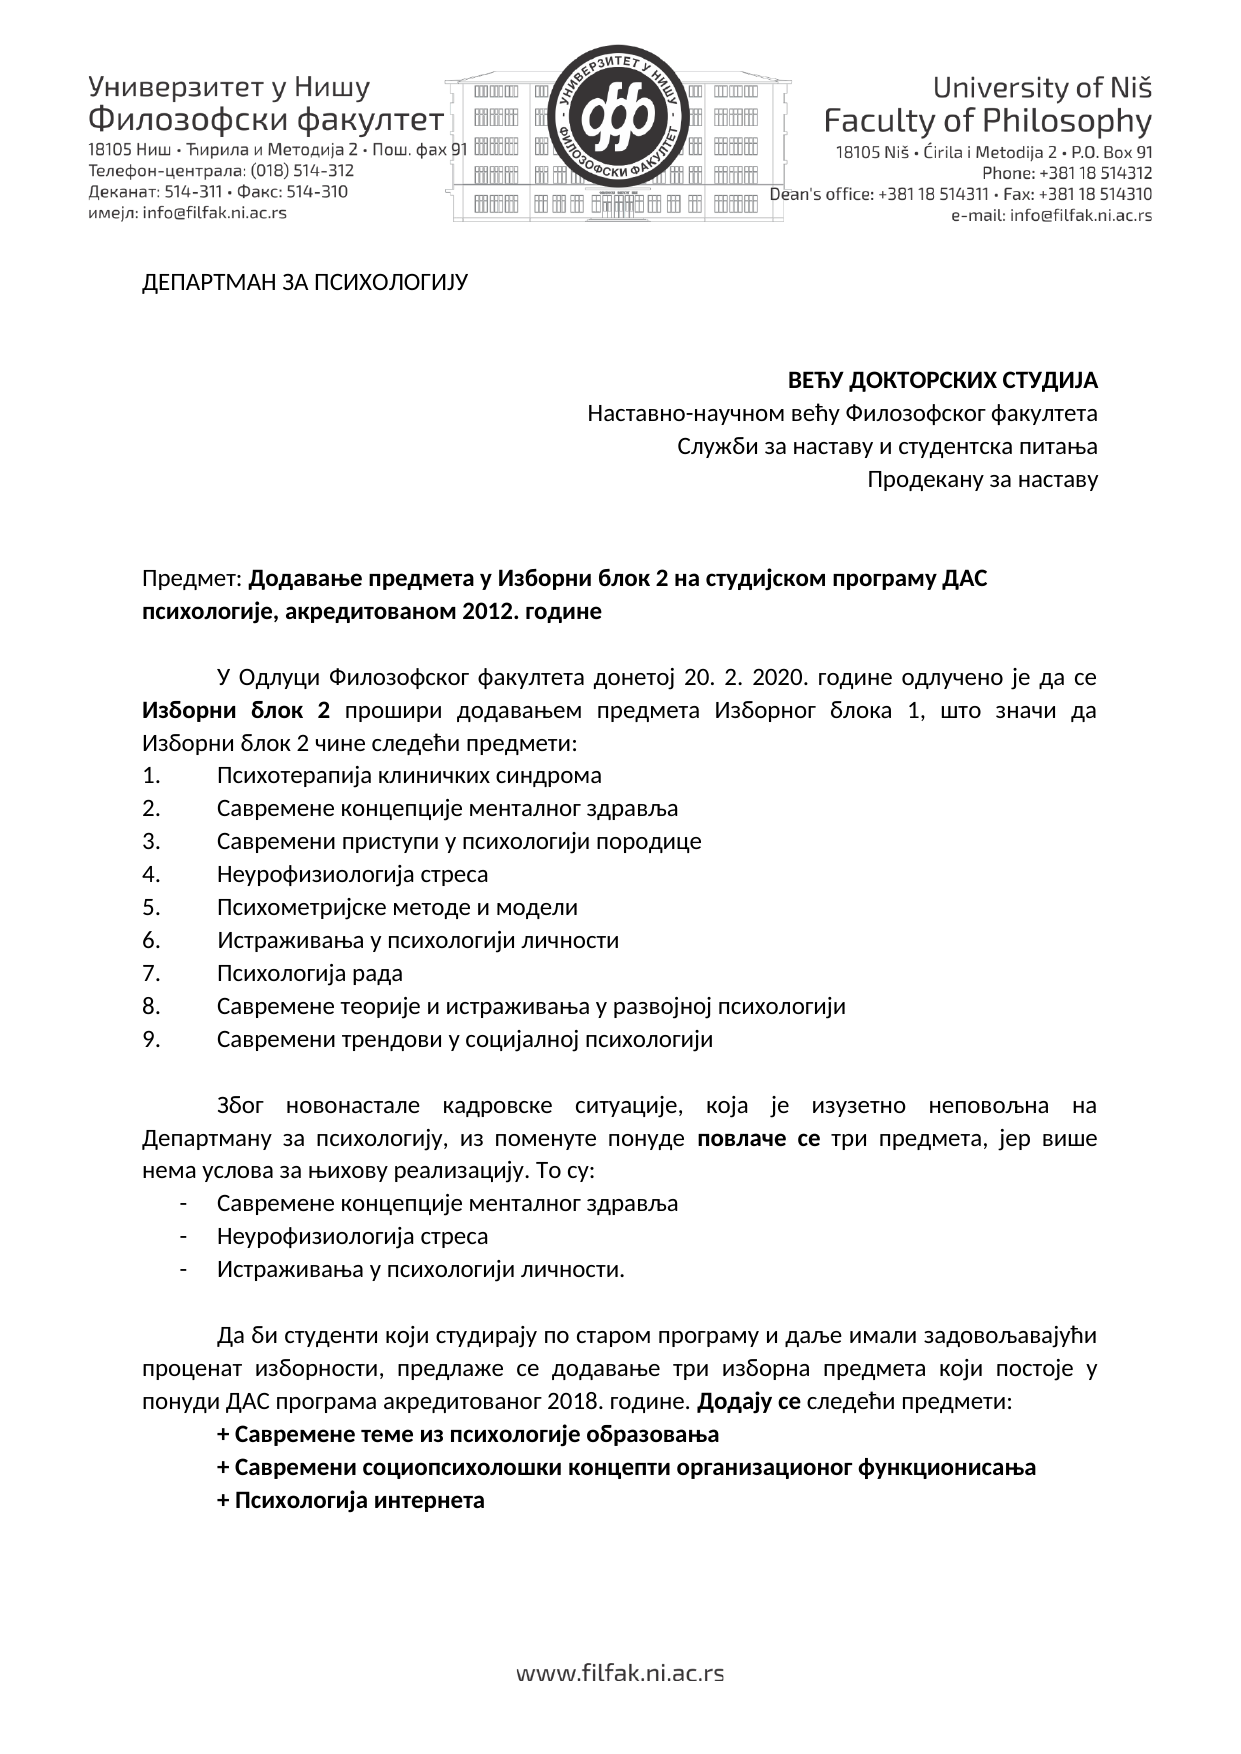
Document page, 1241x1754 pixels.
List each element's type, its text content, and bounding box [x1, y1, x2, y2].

text ВЕЋУ ДОКТОРСКИХ СТУДИЈА [142, 364, 1098, 395]
list Савремене концепције менталног здравља [179, 1187, 1098, 1218]
list Истраживања у психологији личности. [179, 1253, 1098, 1284]
text 2. Савремене концепције менталног здравља [142, 792, 1098, 823]
text + Савремени социопсихолошки концепти организационог функционисања [142, 1451, 1098, 1481]
text Предмет: Додавање предмета у Изборни блок 2 на студијском програму ДАС психологије, акредитованом 2012. године [142, 562, 1098, 626]
text 6. Истраживања у психологији личности [142, 924, 1098, 955]
text 1. Психотерапија клиничких синдрома [142, 759, 1098, 790]
list Неурофизиологија стреса [179, 1220, 1098, 1251]
text Служби за наставу и студентска питања [142, 430, 1098, 461]
text + Савремене теме из психологије образовања [142, 1418, 1098, 1448]
text 4. Неурофизиологија стреса [142, 858, 1098, 889]
text + Психологија интернета [142, 1484, 1098, 1514]
picture [516, 1663, 724, 1681]
text Продекану за наставу [142, 463, 1098, 494]
text Због новонастале кадровске ситуације, која је изузетно неповољна на Департману за психологију, из поменуте понуде повлаче се три предмета, јер више нема услова за њихову реализацију. То су: [142, 1089, 1098, 1185]
text 8. Савремене теорије и истраживања у развојној психологији [142, 990, 1098, 1021]
text У Одлуци Филозофског факултета донетој 20. 2. 2020. године одлучено је да се Изборни блок 2 прошири додавањем предмета Изборног блока 1, што значи да Изборни блок 2 чине следећи предмети: [142, 661, 1098, 757]
text 9. Савремени трендови у социјалној психологији [142, 1023, 1098, 1053]
text 7. Психологија рада [142, 957, 1098, 988]
text Да би студенти који студирају по старом програму и даље имали задовољавајући проценат изборности, предлаже се додавање три изборна предмета који постоје у понуди ДАС програма акредитованог 2018. године. Додају се следећи предмети: [142, 1319, 1098, 1416]
text Наставно-научном већу Филозофског факултета [142, 397, 1098, 428]
text 3. Савремени приступи у психологији породице [142, 825, 1098, 856]
text 5. Психометријске методе и модели [142, 891, 1098, 922]
text ДЕПАРТМАН ЗА ПСИХОЛОГИЈУ [142, 266, 1098, 296]
picture [88, 44, 1152, 222]
